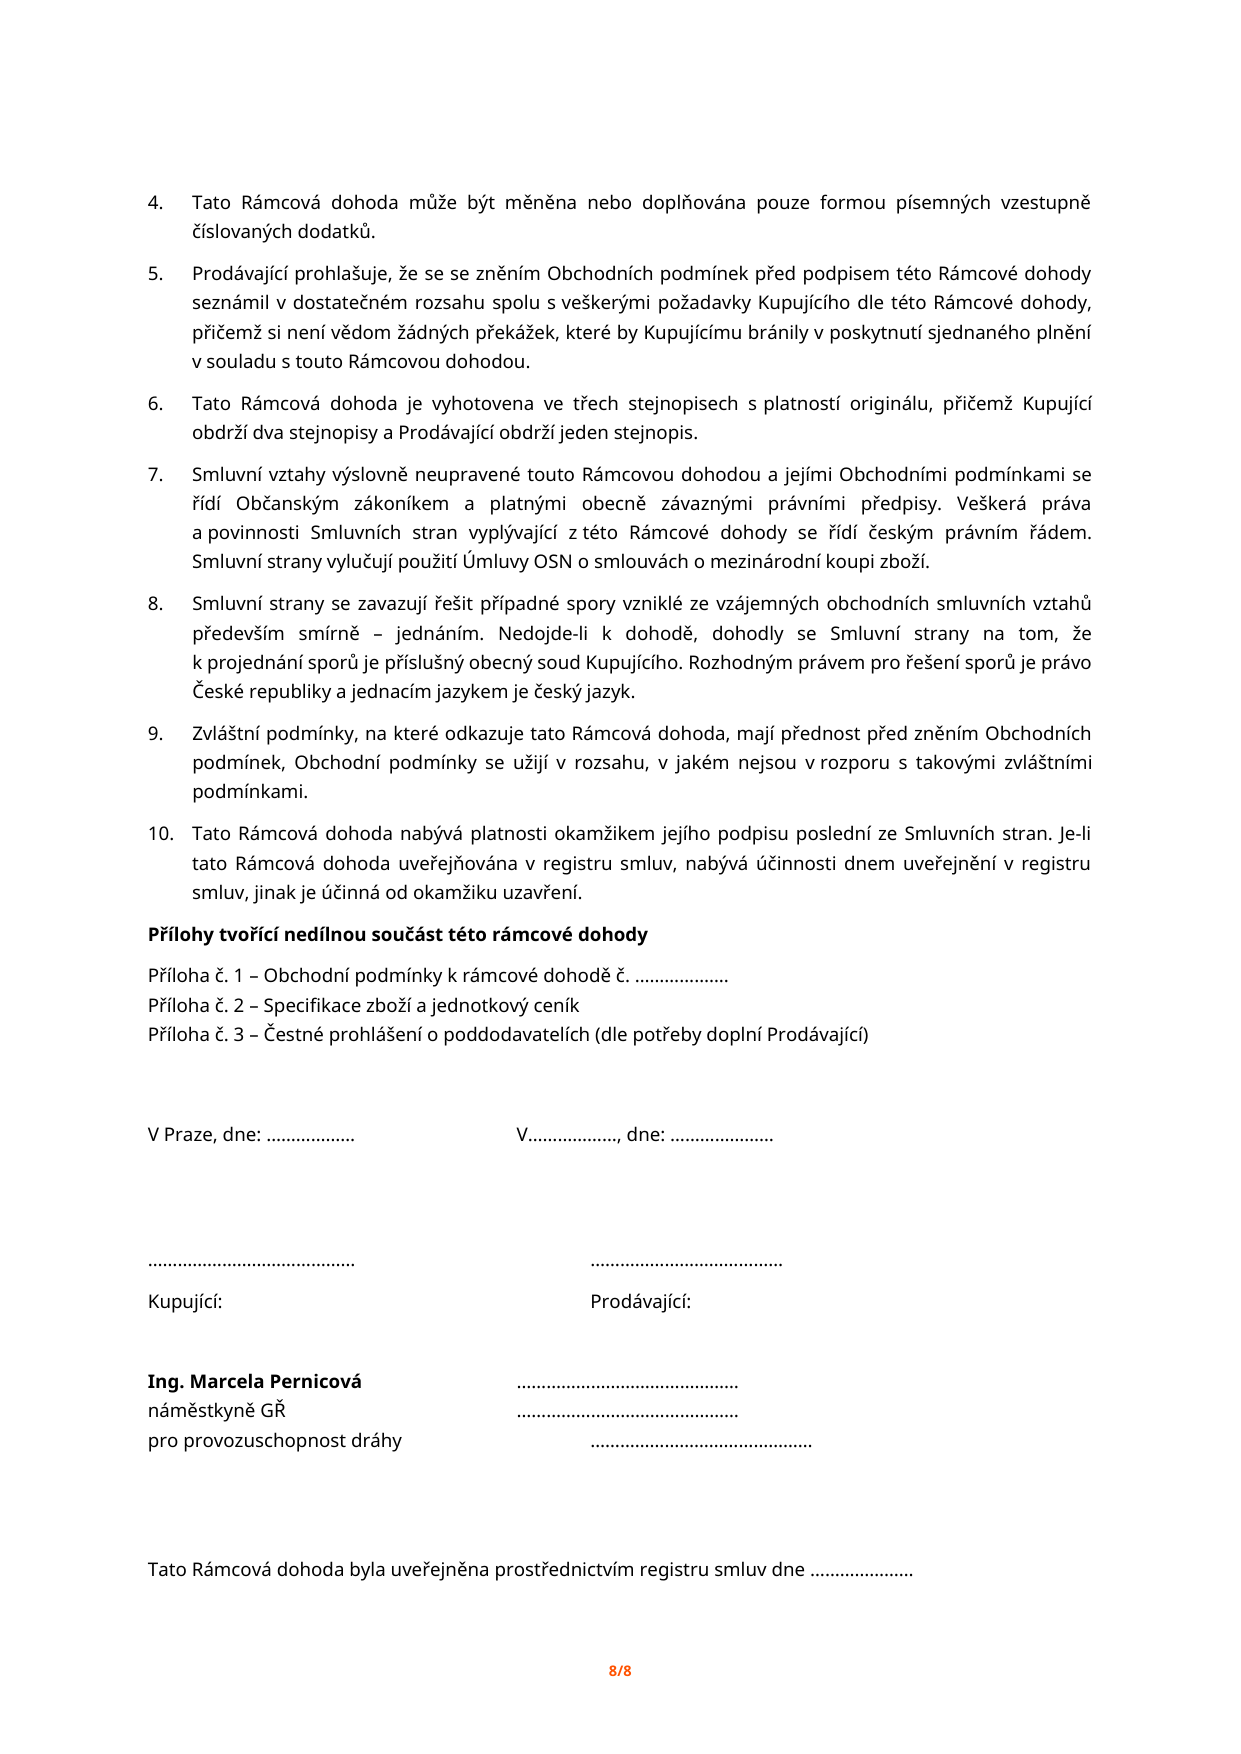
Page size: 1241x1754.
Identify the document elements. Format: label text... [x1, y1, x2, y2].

list Smluvní strany se zavazují řešit případné spory vzniklé ze vzájemných obchodních smluvních vztahů především smírně – jednáním. Nedojde-li k dohodě, dohodly se Smluvní strany na tom, že k projednání sporů je příslušný obecný soud Kupujícího. Rozhodným právem pro řešení sporů je právo České republiky a jednacím jazykem je český jazyk. [148, 591, 1093, 704]
text Kupující: Prodávající: [148, 1288, 1093, 1314]
text Příloha č. 3 – Čestné prohlášení o poddodavatelích (dle potřeby doplní Prodávající) [148, 1021, 1095, 1047]
text Příloha č. 2 – Specifikace zboží a jednotkový ceník [148, 992, 1095, 1017]
text pro provozuschopnost dráhy ……………………………………… [148, 1427, 1093, 1452]
text Tato Rámcová dohoda byla uveřejněna prostřednictvím registru smluv dne ………………… [148, 1556, 1093, 1582]
list Tato Rámcová dohoda může být měněna nebo doplňována pouze formou písemných vzestupně číslovaných dodatků. [148, 189, 1093, 244]
text V Praze, dne: ……………… V………………, dne: ………………… [148, 1121, 1093, 1147]
text …………………………………… ………………………………… [148, 1247, 1093, 1272]
list Smluvní vztahy výslovně neupravené touto Rámcovou dohodou a jejími Obchodními podmínkami se řídí Občanským zákoníkem a platnými obecně závaznými právními předpisy. Veškerá práva a povinnosti Smluvních stran vyplývající z této Rámcové dohody se řídí českým právním řádem. Smluvní strany vylučují použití Úmluvy OSN o smlouvách o mezinárodní koupi zboží. [148, 461, 1093, 574]
list Tato Rámcová dohoda nabývá platnosti okamžikem jejího podpisu poslední ze Smluvních stran. Je-li tato Rámcová dohoda uveřejňována v registru smluv, nabývá účinnosti dnem uveřejnění v registru smluv, jinak je účinná od okamžiku uzavření. [148, 821, 1093, 904]
list Zvláštní podmínky, na které odkazuje tato Rámcová dohoda, mají přednost před zněním Obchodních podmínek, Obchodní podmínky se užijí v rozsahu, v jakém nejsou v rozporu s takovými zvláštními podmínkami. [148, 720, 1093, 804]
list Tato Rámcová dohoda je vyhotovena ve třech stejnopisech s platností originálu, přičemž Kupující obdrží dva stejnopisy a Prodávající obdrží jeden stejnopis. [148, 390, 1093, 445]
text Příloha č. 1 – Obchodní podmínky k rámcové dohodě č. ………………. [148, 963, 1095, 988]
text Ing. Marcela Pernicová ……………………………………… [148, 1368, 1093, 1394]
text náměstkyně GŘ ……………………………………… [148, 1398, 1093, 1423]
list Prodávající prohlašuje, že se se zněním Obchodních podmínek před podpisem této Rámcové dohody seznámil v dostatečném rozsahu spolu s veškerými požadavky Kupujícího dle této Rámcové dohody, přičemž si není vědom žádných překážek, které by Kupujícímu bránily v poskytnutí sjednaného plnění v souladu s touto Rámcovou dohodou. [148, 260, 1093, 374]
text Přílohy tvořící nedílnou součást této rámcové dohody [148, 921, 1095, 946]
